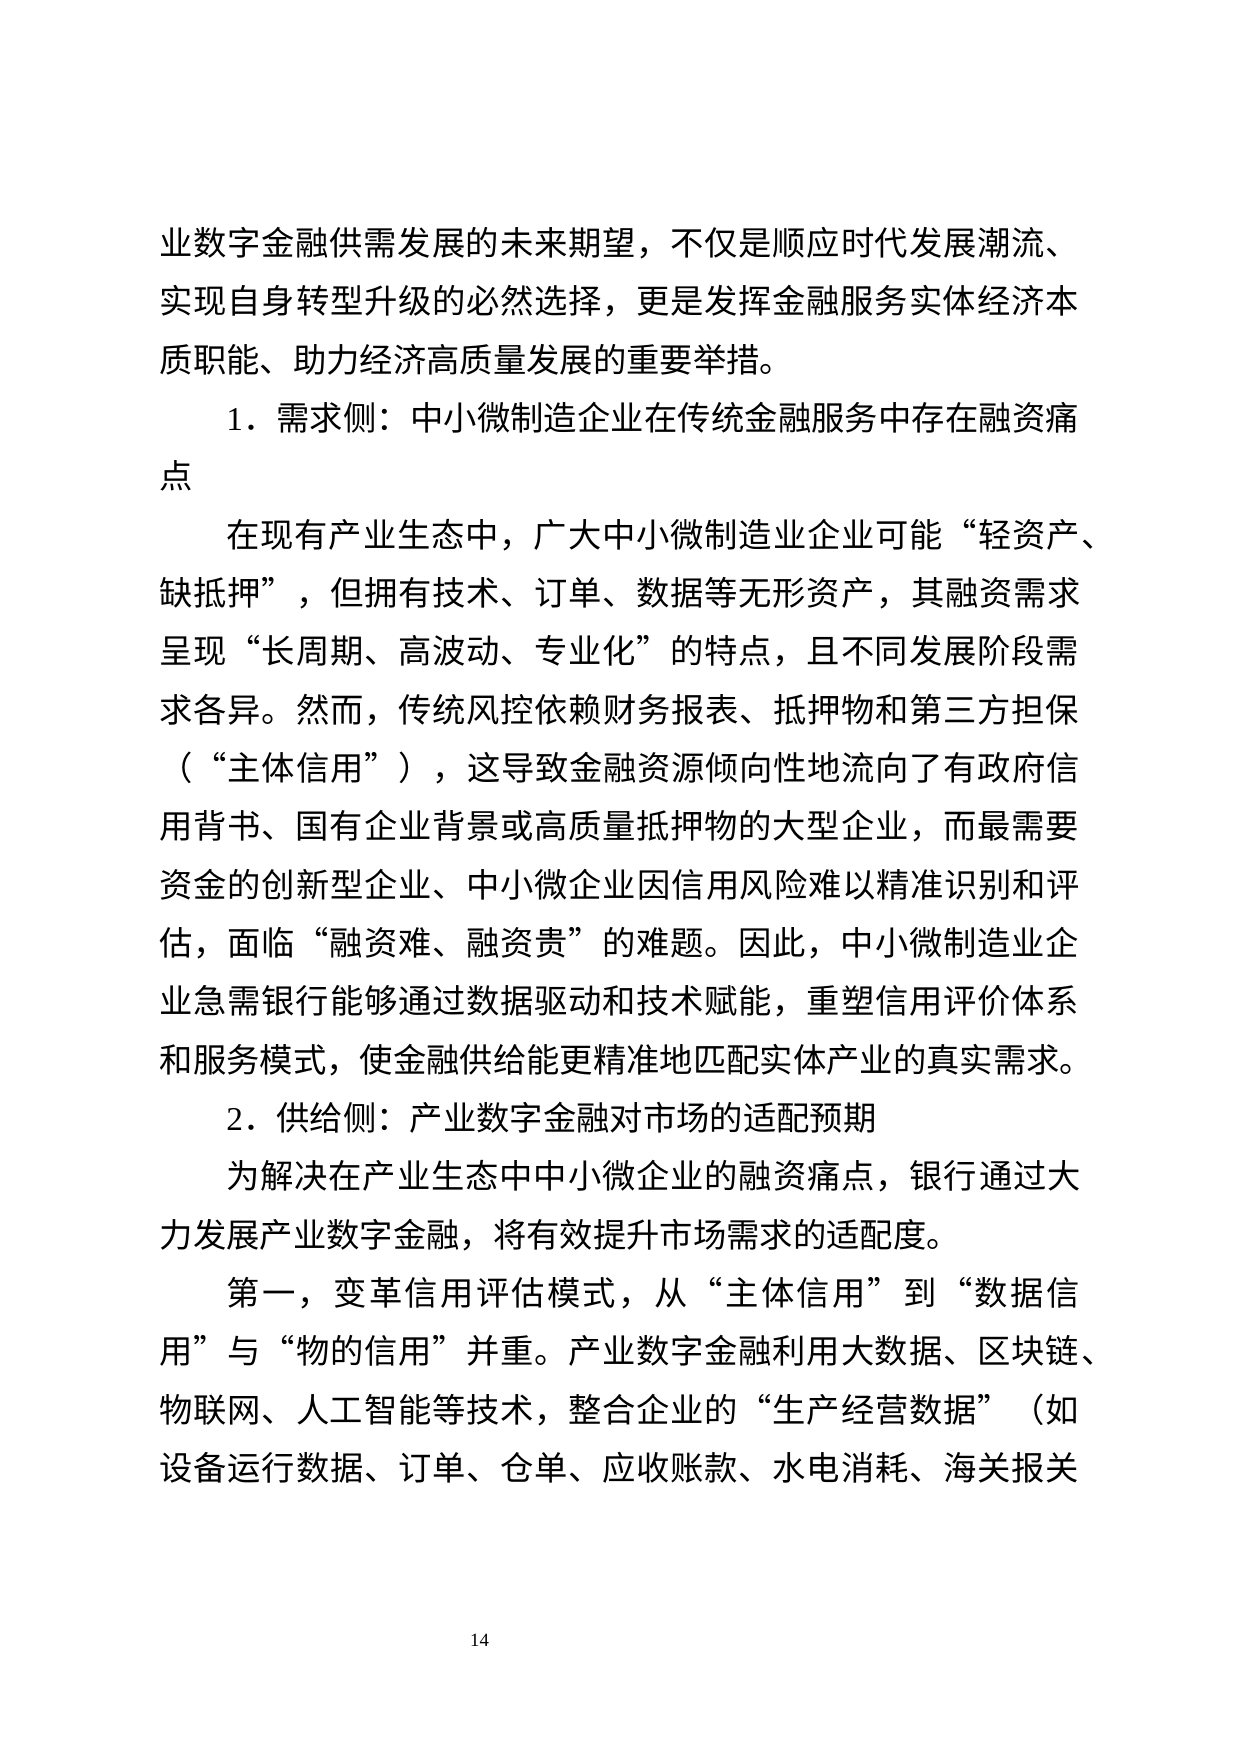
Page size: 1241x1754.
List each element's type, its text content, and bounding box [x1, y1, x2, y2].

text 在现有产业生态中，广大中小微制造业企业可能“轻资产、缺抵押”，但拥有技术、订单、数据等无形资产，其融资需求呈现“长周期、高波动、专业化”的特点，且不同发展阶段需求各异。然而，传统风控依赖财务报表、抵押物和第三方担保（“主体信用”），这导致金融资源倾向性地流向了有政府信用背书、国有企业背景或高质量抵押物的大型企业，而最需要资金的创新型企业、中小微企业因信用风险难以精准识别和评估，面临“融资难、融资贵”的难题。因此，中小微制造业企业急需银行能够通过数据驱动和技术赋能，重塑信用评价体系和服务模式，使金融供给能更精准地匹配实体产业的真实需求。 [159, 498, 1081, 1082]
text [159, 1257, 1081, 1490]
text 为解决在产业生态中中小微企业的融资痛点，银行通过大力发展产业数字金融，将有效提升市场需求的适配度。 [159, 1140, 1081, 1257]
text 2．供给侧：产业数字金融对市场的适配预期 [159, 1082, 1081, 1140]
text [159, 207, 1081, 382]
text 1．需求侧：中小微制造企业在传统金融服务中存在融资痛点 [159, 382, 1081, 498]
